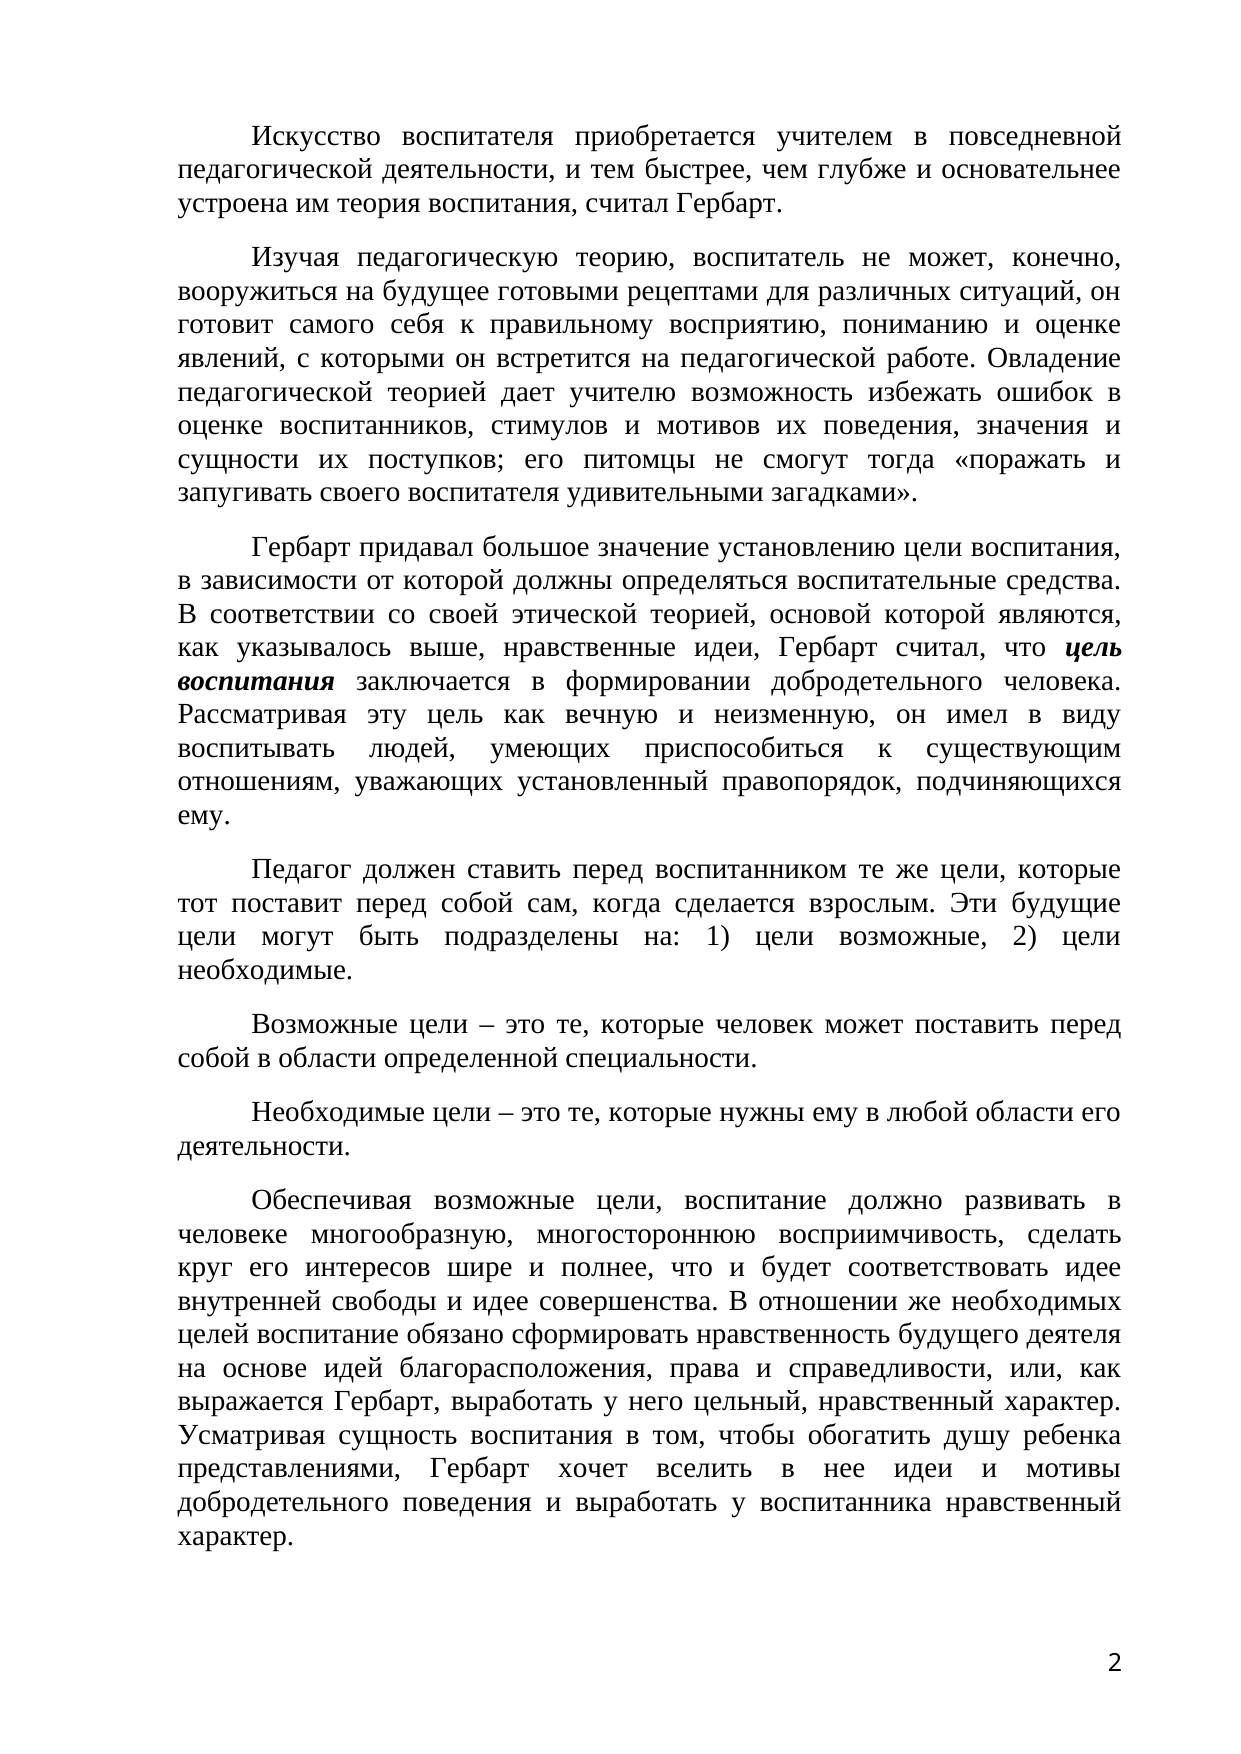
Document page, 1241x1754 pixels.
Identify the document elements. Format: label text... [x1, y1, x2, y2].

text Гербарт придавал большое значение установлению цели воспитания, в зависимости от которой должны определяться воспитательные средства. В соответствии со своей этической теорией, основой которой являются, как указывалось выше, нравственные идеи, Гербарт считал, что цель воспитания заключается в формировании добродетельного человека. Рассматривая эту цель как вечную и неизменную, он имел в виду воспитывать людей, умеющих приспособиться к существующим отношениям, уважающих установленный правопорядок, подчиняющихся ему. [177, 529, 1122, 831]
text Искусство воспитателя приобретается учителем в повседневной педагогической деятельности, и тем быстрее, чем глубже и основательнее устроена им теория воспитания, считал Гербарт. [177, 118, 1122, 219]
text Изучая педагогическую теорию, воспитатель не может, конечно, вооружиться на будущее готовыми рецептами для различных ситуаций, он готовит самого себя к правильному восприятию, пониманию и оценке явлений, с которыми он встретится на педагогической работе. Овладение педагогической теорией дает учителю возможность избежать ошибок в оценке воспитанников, стимулов и мотивов их поведения, значения и сущности их поступков; его питомцы не смогут тогда «поражать и запугивать своего воспитателя удивительными загадками». [177, 239, 1122, 508]
text Обеспечивая возможные цели, воспитание должно развивать в человеке многообразную, многостороннюю восприимчивость, сделать круг его интересов шире и полнее, что и будет соответствовать идее внутренней свободы и идее совершенства. В отношении же необходимых целей воспитание обязано сформировать нравственность будущего деятеля на основе идей благорасположения, права и справедливости, или, как выражается Гербарт, выработать у него цельный, нравственный характер. Усматривая сущность воспитания в том, чтобы обогатить душу ребенка представлениями, Гербарт хочет вселить в нее идеи и мотивы добродетельного поведения и выработать у воспитанника нравственный характер. [177, 1182, 1122, 1551]
text Возможные цели – это те, которые человек может поставить перед собой в области определенной специальности. [177, 1006, 1122, 1073]
text Необходимые цели – это те, которые нужны ему в любой области его деятельности. [177, 1094, 1122, 1161]
text Педагог должен ставить перед воспитанником те же цели, которые тот поставит перед собой сам, когда сделается взрослым. Эти будущие цели могут быть подразделены на: 1) цели возможные, 2) цели необходимые. [177, 851, 1122, 986]
